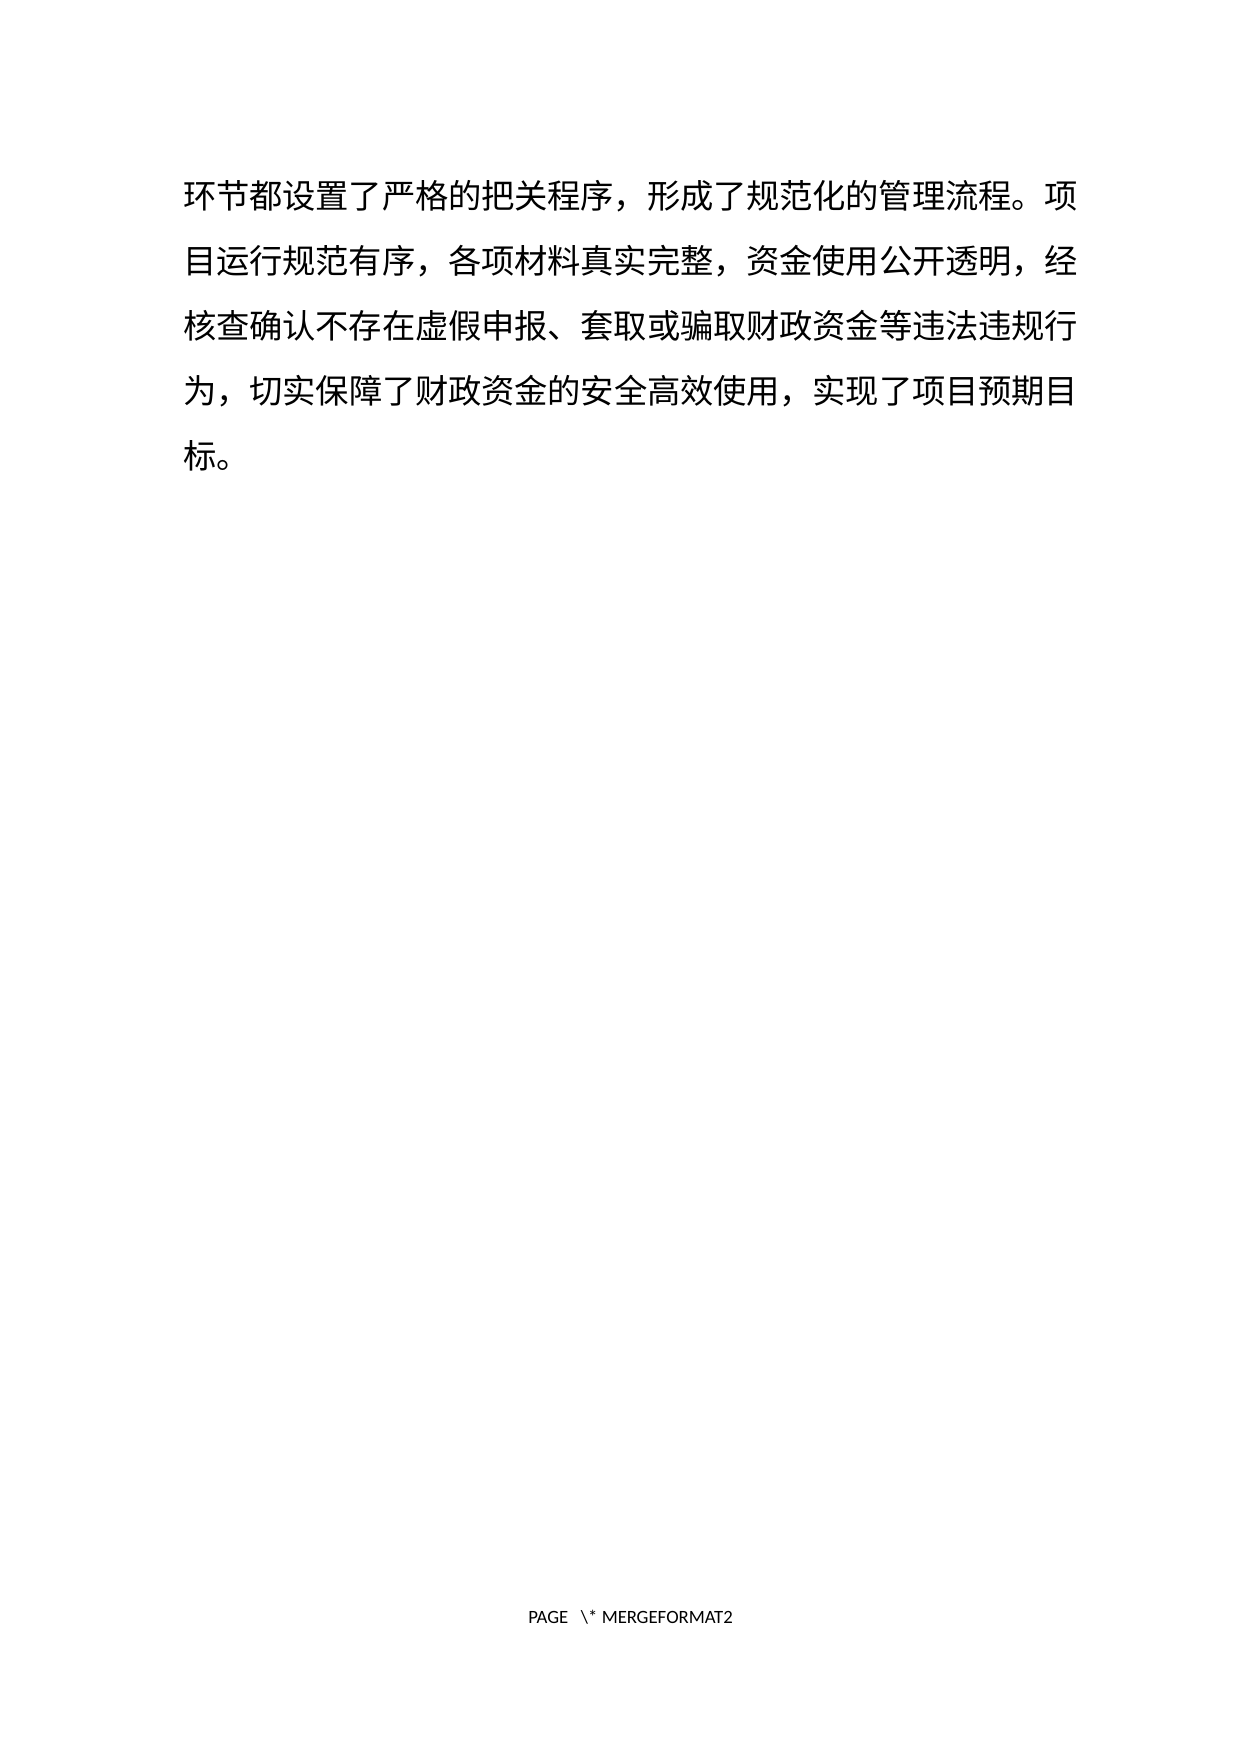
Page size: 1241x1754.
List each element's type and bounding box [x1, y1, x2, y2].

text [183, 162, 1078, 487]
